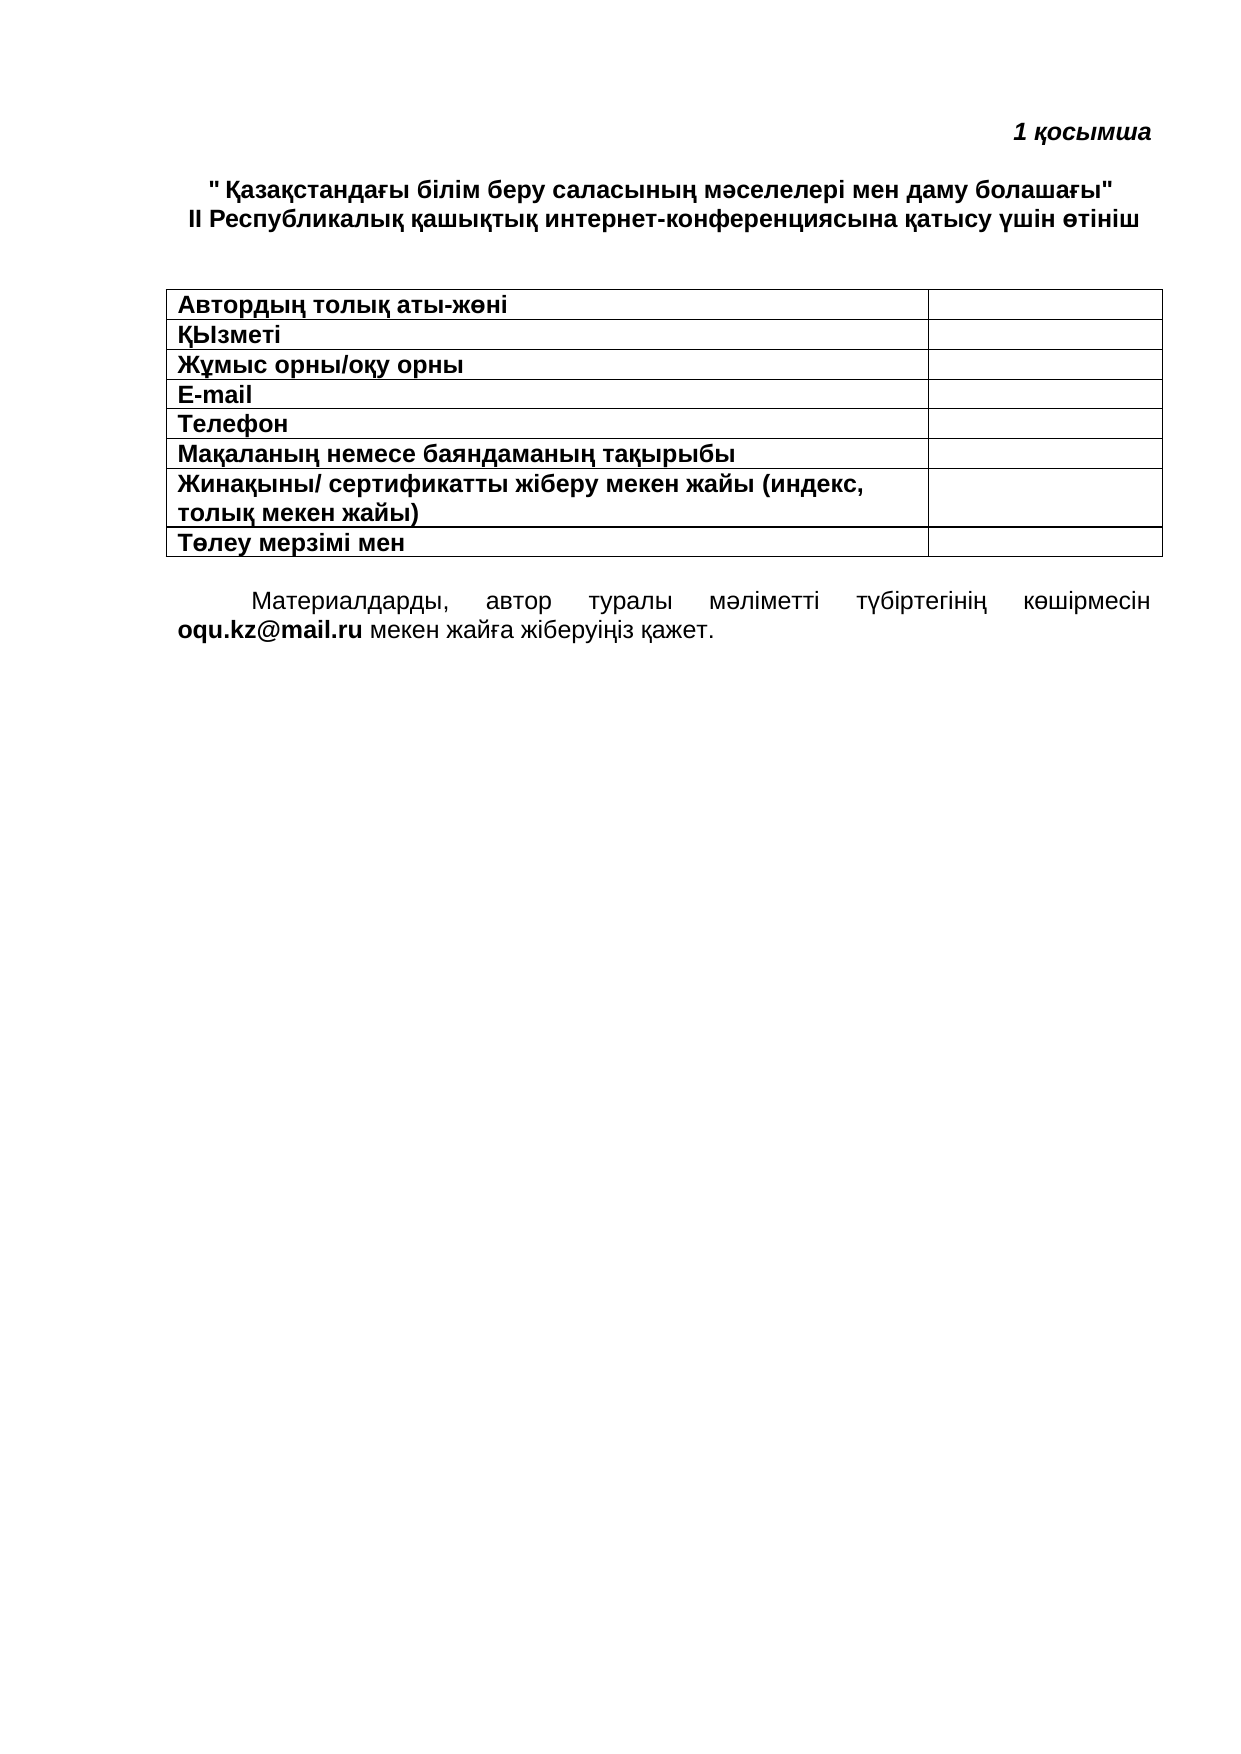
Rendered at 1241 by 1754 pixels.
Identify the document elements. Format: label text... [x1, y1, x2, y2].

table_cell [929, 350, 1162, 378]
table_cell Жинақыны/ сертификатты жіберу мекен жайы (индекс, толық мекен жайы) [167, 469, 928, 526]
table_cell E-mail [167, 380, 928, 408]
table_cell Телефон [167, 409, 928, 438]
table_cell [929, 320, 1162, 349]
table_header [929, 290, 1162, 319]
table_cell Мақаланың немесе баяндаманың тақырыбы [167, 439, 928, 468]
table_cell [929, 528, 1162, 556]
table_cell [929, 380, 1162, 408]
table_cell ҚЫзметі [167, 320, 928, 349]
text 1 қосымша [177, 117, 1152, 146]
table_cell [929, 409, 1162, 438]
table_cell Төлеу мерзімі мен [167, 528, 928, 556]
table_cell Жұмыс орны/оқу орны [167, 350, 928, 378]
table_header Автордың толық аты-жөні [167, 290, 928, 319]
table_cell [929, 439, 1162, 468]
table_cell [929, 469, 1162, 526]
text Материалдарды, автор туралы мәліметті түбіртегінің көшірмесін oqu.kz@mail.ru мекен жайға жіберуіңіз қажет. [177, 586, 1152, 643]
text " Қазақстандағы білім беру саласының мәселелері мен даму болашағы" II Республикалық қашықтық интернет-конференциясына қатысу үшін өтініш [177, 175, 1152, 232]
